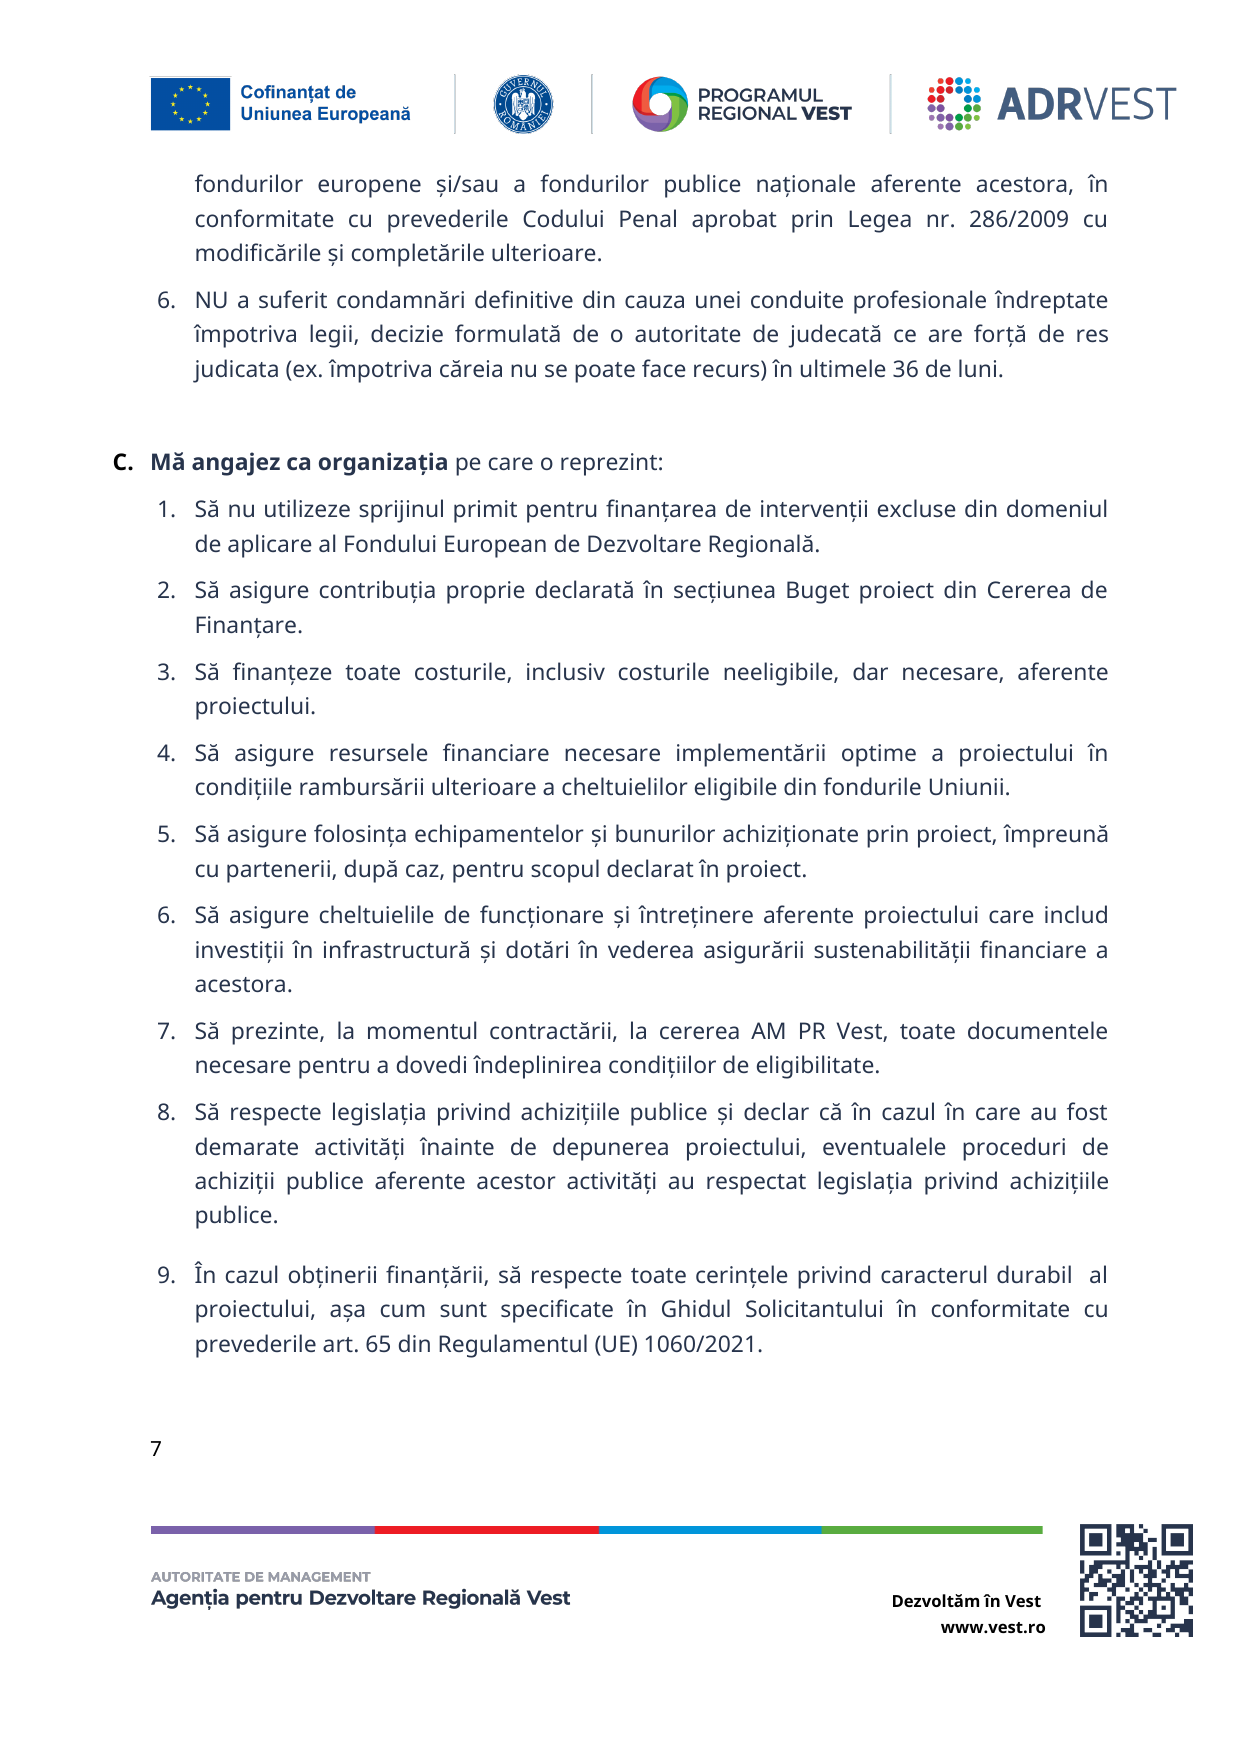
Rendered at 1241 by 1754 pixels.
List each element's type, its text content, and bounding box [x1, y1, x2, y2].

picture [149, 74, 1177, 134]
list Mă angajez ca organizația pe care o reprezint: [112, 446, 1110, 477]
list Să respecte legislația privind achizițiile publice și declar că în cazul în care au fost demarate activități înainte de depunerea proiectului, eventualele proceduri de achiziții publice aferente acestor activități au respectat legislaţia privind achizițiile publice. [157, 1096, 1110, 1231]
picture [1071, 1515, 1202, 1646]
list NU a suferit condamnări definitive din cauza unei conduite profesionale îndreptate împotriva legii, decizie formulată de o autoritate de judecată ce are forţă de res judicata (ex. împotriva căreia nu se poate face recurs) în ultimele 36 de luni. [157, 284, 1110, 384]
list Să asigure cheltuielile de funcționare și întreținere aferente proiectului care includ investiții în infrastructură și dotări în vederea asigurării sustenabilității financiare a acestora. [157, 899, 1110, 999]
list În cazul obținerii finanțării, să respecte toate cerințele privind caracterul durabil al proiectului, așa cum sunt specificate în Ghidul Solicitantului în conformitate cu prevederile art. 65 din Regulamentul (UE) 1060/2021. [157, 1259, 1110, 1359]
list Să finanțeze toate costurile, inclusiv costurile neeligibile, dar necesare, aferente proiectului. [157, 656, 1110, 721]
list Să nu utilizeze sprijinul primit pentru finanțarea de intervenții excluse din domeniul de aplicare al Fondului European de Dezvoltare Regională. [157, 493, 1110, 559]
list Să asigure contribuția proprie declarată în secțiunea Buget proiect din Cererea de Finanțare. [157, 574, 1110, 640]
list Să prezinte, la momentul contractării, la cererea AM PR Vest, toate documentele necesare pentru a dovedi îndeplinirea condițiilor de eligibilitate. [157, 1015, 1110, 1081]
list Să asigure resursele financiare necesare implementării optime a proiectului în condiţiile rambursării ulterioare a cheltuielilor eligibile din fondurile Uniunii. [157, 737, 1110, 802]
list Să asigure folosința echipamentelor şi bunurilor achiziționate prin proiect, împreună cu partenerii, după caz, pentru scopul declarat în proiect. [157, 818, 1110, 884]
